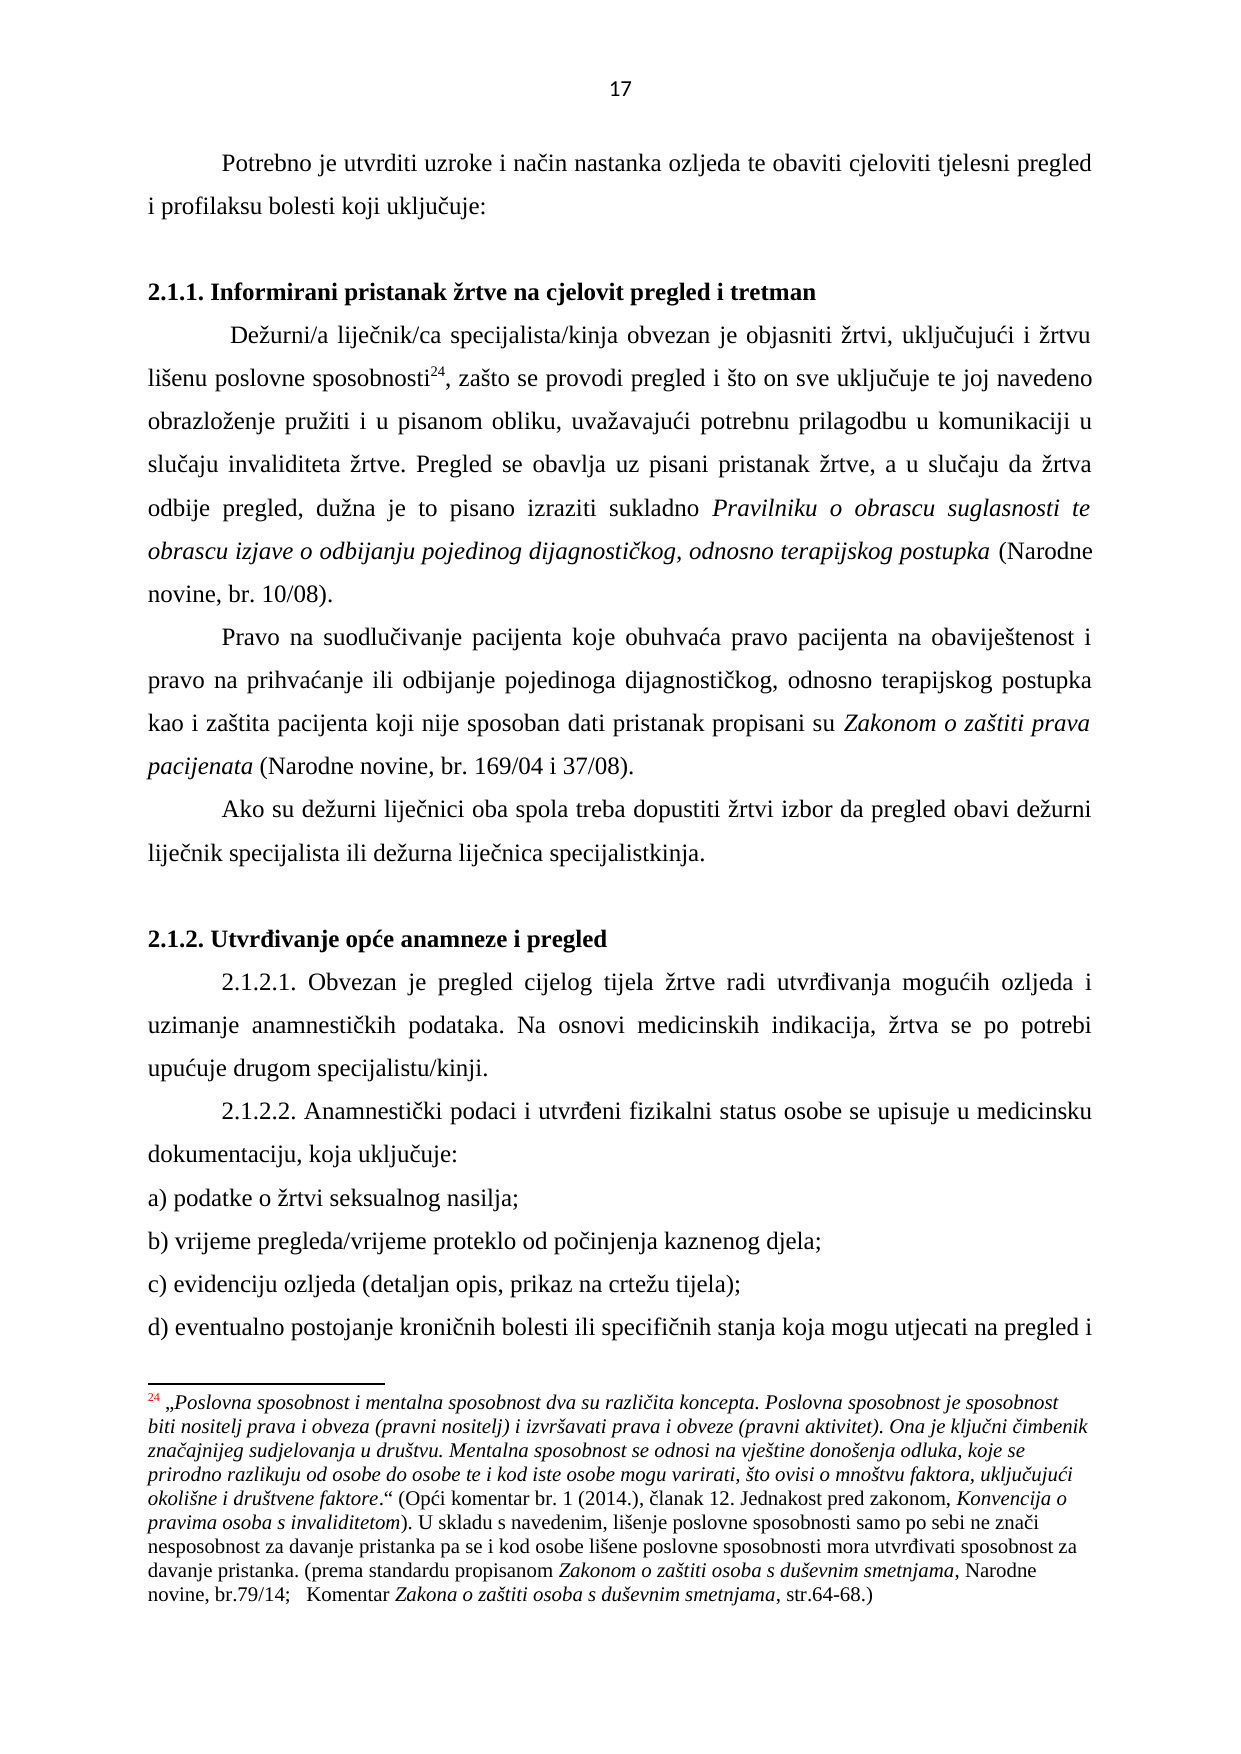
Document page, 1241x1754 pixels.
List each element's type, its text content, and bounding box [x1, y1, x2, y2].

text Ako su dežurni liječnici oba spola treba dopustiti žrtvi izbor da pregled obavi dežurni liječnik specijalista ili dežurna liječnica specijalistkinja. [148, 794, 1093, 866]
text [148, 1312, 1093, 1341]
text Dežurni/a liječnik/ca specijalista/kinja obvezan je objasniti žrtvi, uključujući i žrtvu lišenu poslovne sposobnosti, zašto se provodi pregled i što on sve uključuje te joj navedeno obrazloženje pružiti i u pisanom obliku, uvažavajući potrebnu prilagodbu u komunikaciji u slučaju invaliditeta žrtve. Pregled se obavlja uz pisani pristanak žrtve, a u slučaju da žrtva odbije pregled, dužna je to pisano izraziti sukladno Pravilniku o obrascu suglasnosti te obrascu izjave o odbijanju pojedinog dijagnostičkog, odnosno terapijskog postupka (Narodne novine, br. 10/08). [148, 320, 1093, 608]
text a) podatke o žrtvi seksualnog nasilja; [148, 1183, 1093, 1211]
text Potrebno je utvrditi uzroke i način nastanka ozljeda te obaviti cjeloviti tjelesni pregled i profilaksu bolesti koji uključuje: [148, 148, 1093, 219]
text 2.1.2.2. Anamnestički podaci i utvrđeni fizikalni status osobe se upisuje u medicinsku dokumentaciju, koja uključuje: [148, 1096, 1093, 1168]
text 2.1.2. Utvrđivanje opće anamneze i pregled [148, 924, 1093, 953]
text Pravo na suodlučivanje pacijenta koje obuhvaća pravo pacijenta na obaviještenost i pravo na prihvaćanje ili odbijanje pojedinoga dijagnostičkog, odnosno terapijskog postupka kao i zaštita pacijenta koji nije sposoban dati pristanak propisani su Zakonom o zaštiti prava pacijenata (Narodne novine, br. 169/04 i 37/08). [148, 622, 1093, 780]
text c) evidenciju ozljeda (detaljan opis, prikaz na crtežu tijela); [148, 1269, 1093, 1298]
text 2.1.1. Informirani pristanak žrtve na cjelovit pregled i tretman [148, 277, 1093, 306]
text 2.1.2.1. Obvezan je pregled cijelog tijela žrtve radi utvrđivanja mogućih ozljeda i uzimanje anamnestičkih podataka. Na osnovi medicinskih indikacija, žrtva se po potrebi upućuje drugom specijalistu/kinji. [148, 967, 1093, 1082]
text b) vrijeme pregleda/vrijeme proteklo od počinjenja kaznenog djela; [148, 1226, 1093, 1254]
